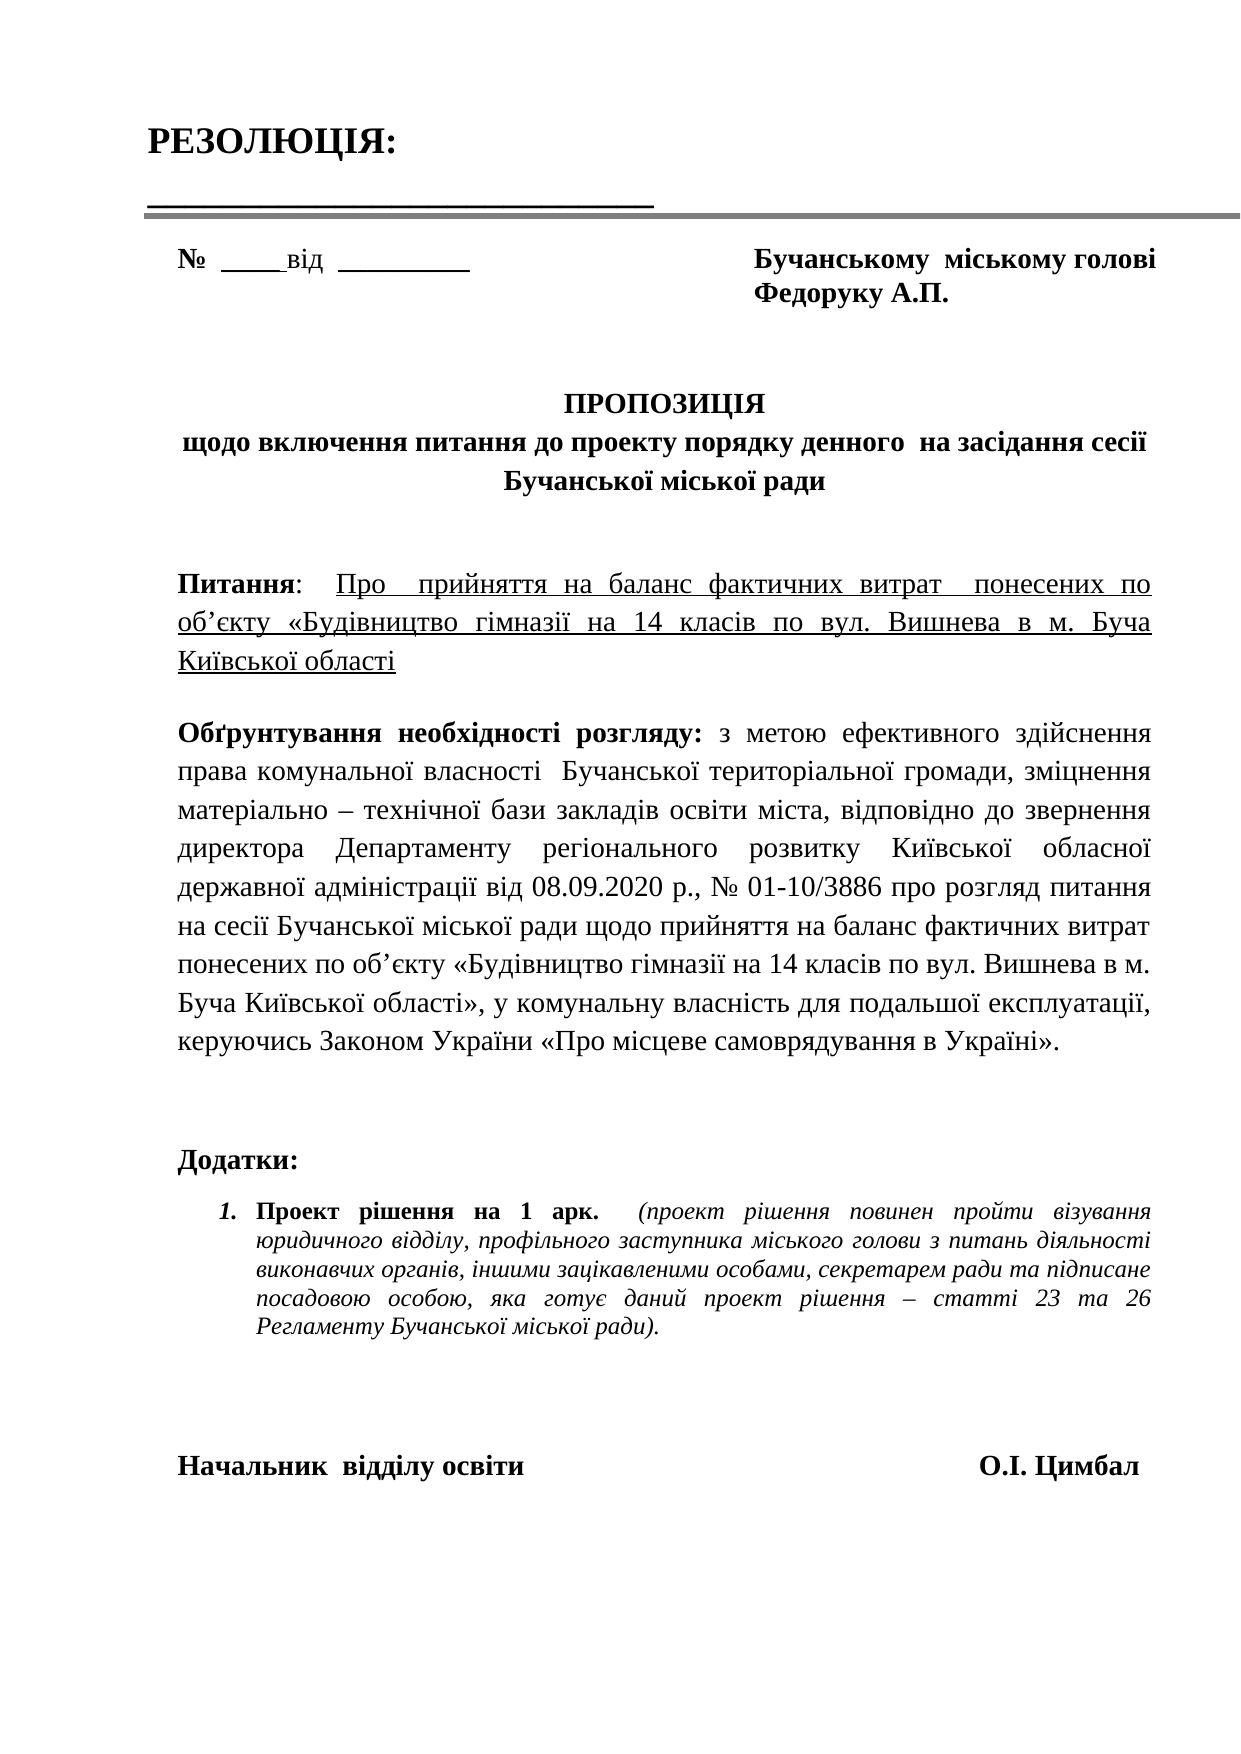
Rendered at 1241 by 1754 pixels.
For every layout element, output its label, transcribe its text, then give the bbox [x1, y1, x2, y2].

table_header № ____ від _________ [166, 242, 738, 309]
table_header нському міському голові Федоруку А.П. [738, 242, 1196, 309]
text щодо включення питання до проекту порядку денного на засідання сесії нської міської ради [177, 424, 1152, 496]
text Обґрунтування необхідності розгляду: з метою ефективного здійснення права комунальної власності Бучанської територіальної громади, зміцнення матеріально – технічної бази закладів освіти міста, відповідно до звернення директора Департаменту регіонального розвитку Київської обласної державної адміністрації від 08.09.2020 р., № 01-10/3886 про розгляд питання на сесії Бучанської міської ради щодо прийняття на баланс фактичних витрат понесених по об’єкту «Будівництво гімназії на 14 класів по вул. Вишнева в м. Буча Київської області», у комунальну власність для подальшої експлуатації, керуючись Законом України «Про місцеве самоврядування в Україні». [177, 715, 1152, 1057]
text ПРОПОЗИЦІЯ [177, 386, 1152, 419]
text Питання: Про прийняття на баланс фактичних витрат понесених по об’єкту «Будівництво гімназії на 14 класів по вул. Вишнева в м. Буча Київської області [177, 634, 1152, 676]
list Проект рішення на 1 арк. (проект рішення повинен пройти візування юридичного відділу, профільного заступника міського голови з питань діяльності виконавчих органів, іншими зацікавленими особами, секретарем ради та підписане посадовою особою, яка готує даний проект рішення – статті 23 та 26 Регламенту Бучанської міської ради). [218, 1196, 1152, 1340]
text Додатки: [177, 1142, 1134, 1176]
text Питання: Про прийняття на баланс фактичних витрат понесених по об’єкту «Будівництво гімназії на 14 класів по вул. Вишнева в м. Буча Київської області [177, 566, 1152, 633]
text Начальник відділу освіти О.І. Цимбал [177, 1448, 1152, 1481]
